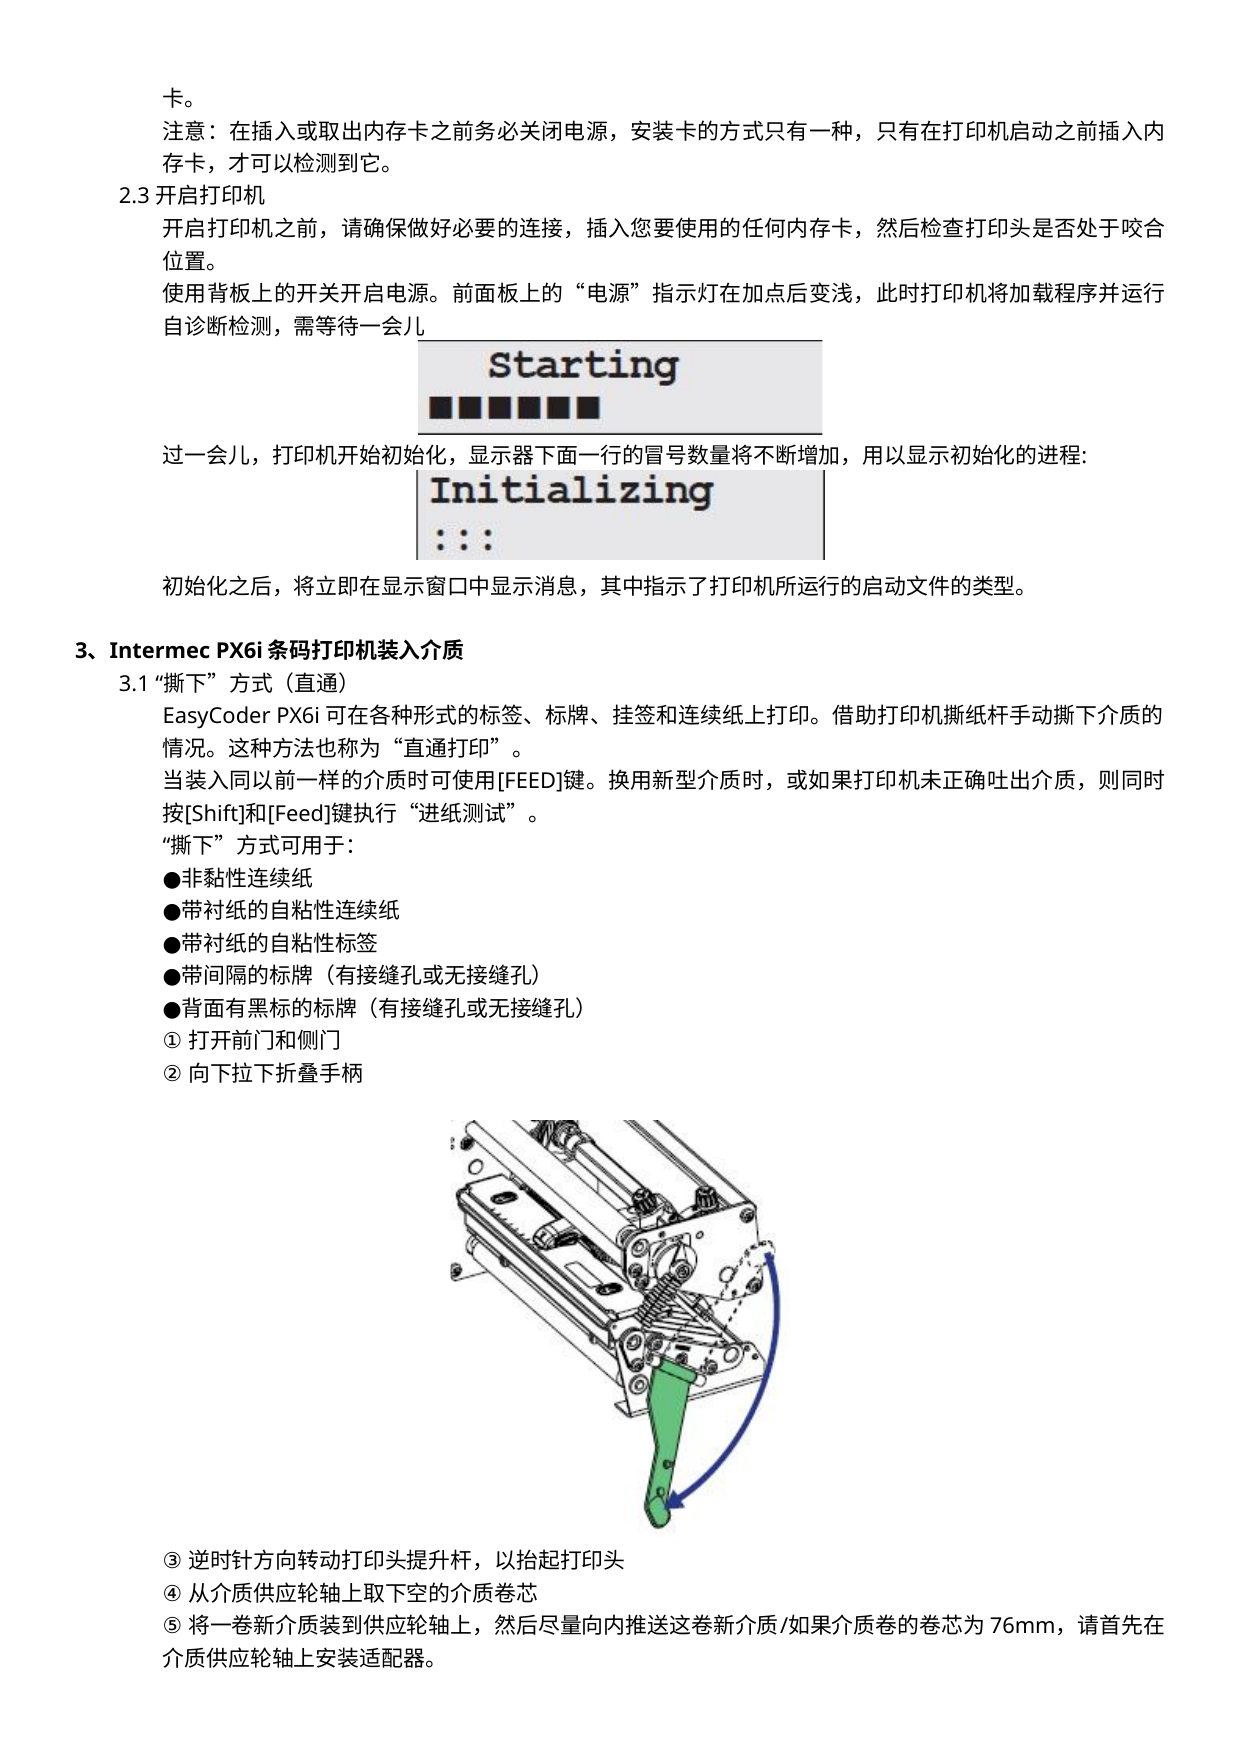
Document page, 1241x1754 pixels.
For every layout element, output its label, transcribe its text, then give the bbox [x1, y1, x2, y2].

text 3.1 “撕下”方式（直通） [75, 666, 1165, 698]
text 开启打印机之前，请确保做好必要的连接，插入您要使用的任何内存卡，然后检查打印头是否处于咬合位置。 [162, 211, 1165, 276]
text 2.3 开启打印机 [75, 178, 1165, 211]
text ●非黏性连续纸 [162, 861, 1165, 893]
text 3、Intermec PX6i条码打印机装入介质 [75, 633, 1165, 666]
picture [417, 340, 823, 435]
text “撕下”方式可用于： [162, 828, 1165, 861]
picture [415, 470, 825, 560]
text 注意：在插入或取出内存卡之前务必关闭电源，安装卡的方式只有一种，只有在打印机启动之前插入内存卡，才可以检测到它。 [162, 113, 1165, 178]
text ⑤ 将一卷新介质装到供应轮轴上，然后尽量向内推送这卷新介质/如果介质卷的卷芯为76mm，请首先在介质供应轮轴上安装适配器。 [162, 1608, 1165, 1673]
text 使用背板上的开关开启电源。前面板上的“电源”指示灯在加点后变浅，此时打印机将加载程序并运行自诊断检测，需等待一会儿 [162, 276, 1165, 341]
text 当装入同以前一样的介质时可使用[FEED]键。换用新型介质时，或如果打印机未正确吐出介质，则同时按[Shift]和[Feed]键执行“进纸测试”。 [162, 763, 1165, 828]
text ④ 从介质供应轮轴上取下空的介质卷芯 [162, 1576, 1165, 1608]
text ●带间隔的标牌（有接缝孔或无接缝孔） [162, 958, 1165, 991]
text ② 向下拉下折叠手柄 [119, 1056, 1165, 1121]
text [162, 81, 1165, 113]
text ① 打开前门和侧门 [162, 1023, 1165, 1056]
text 过一会儿，打印机开始初始化，显示器下面一行的冒号数量将不断增加，用以显示初始化的进程: [119, 438, 1165, 471]
text ③ 逆时针方向转动打印头提升杆，以抬起打印头 [162, 1543, 1165, 1576]
picture [450, 1120, 790, 1537]
text 初始化之后，将立即在显示窗口中显示消息，其中指示了打印机所运行的启动文件的类型。 [119, 568, 1165, 601]
text EasyCoder PX6i可在各种形式的标签、标牌、挂签和连续纸上打印。借助打印机撕纸杆手动撕下介质的情况。这种方法也称为“直通打印”。 [162, 698, 1165, 763]
text ●背面有黑标的标牌（有接缝孔或无接缝孔） [162, 991, 1165, 1023]
text ●带衬纸的自粘性标签 [162, 926, 1165, 958]
text ●带衬纸的自粘性连续纸 [162, 893, 1165, 926]
